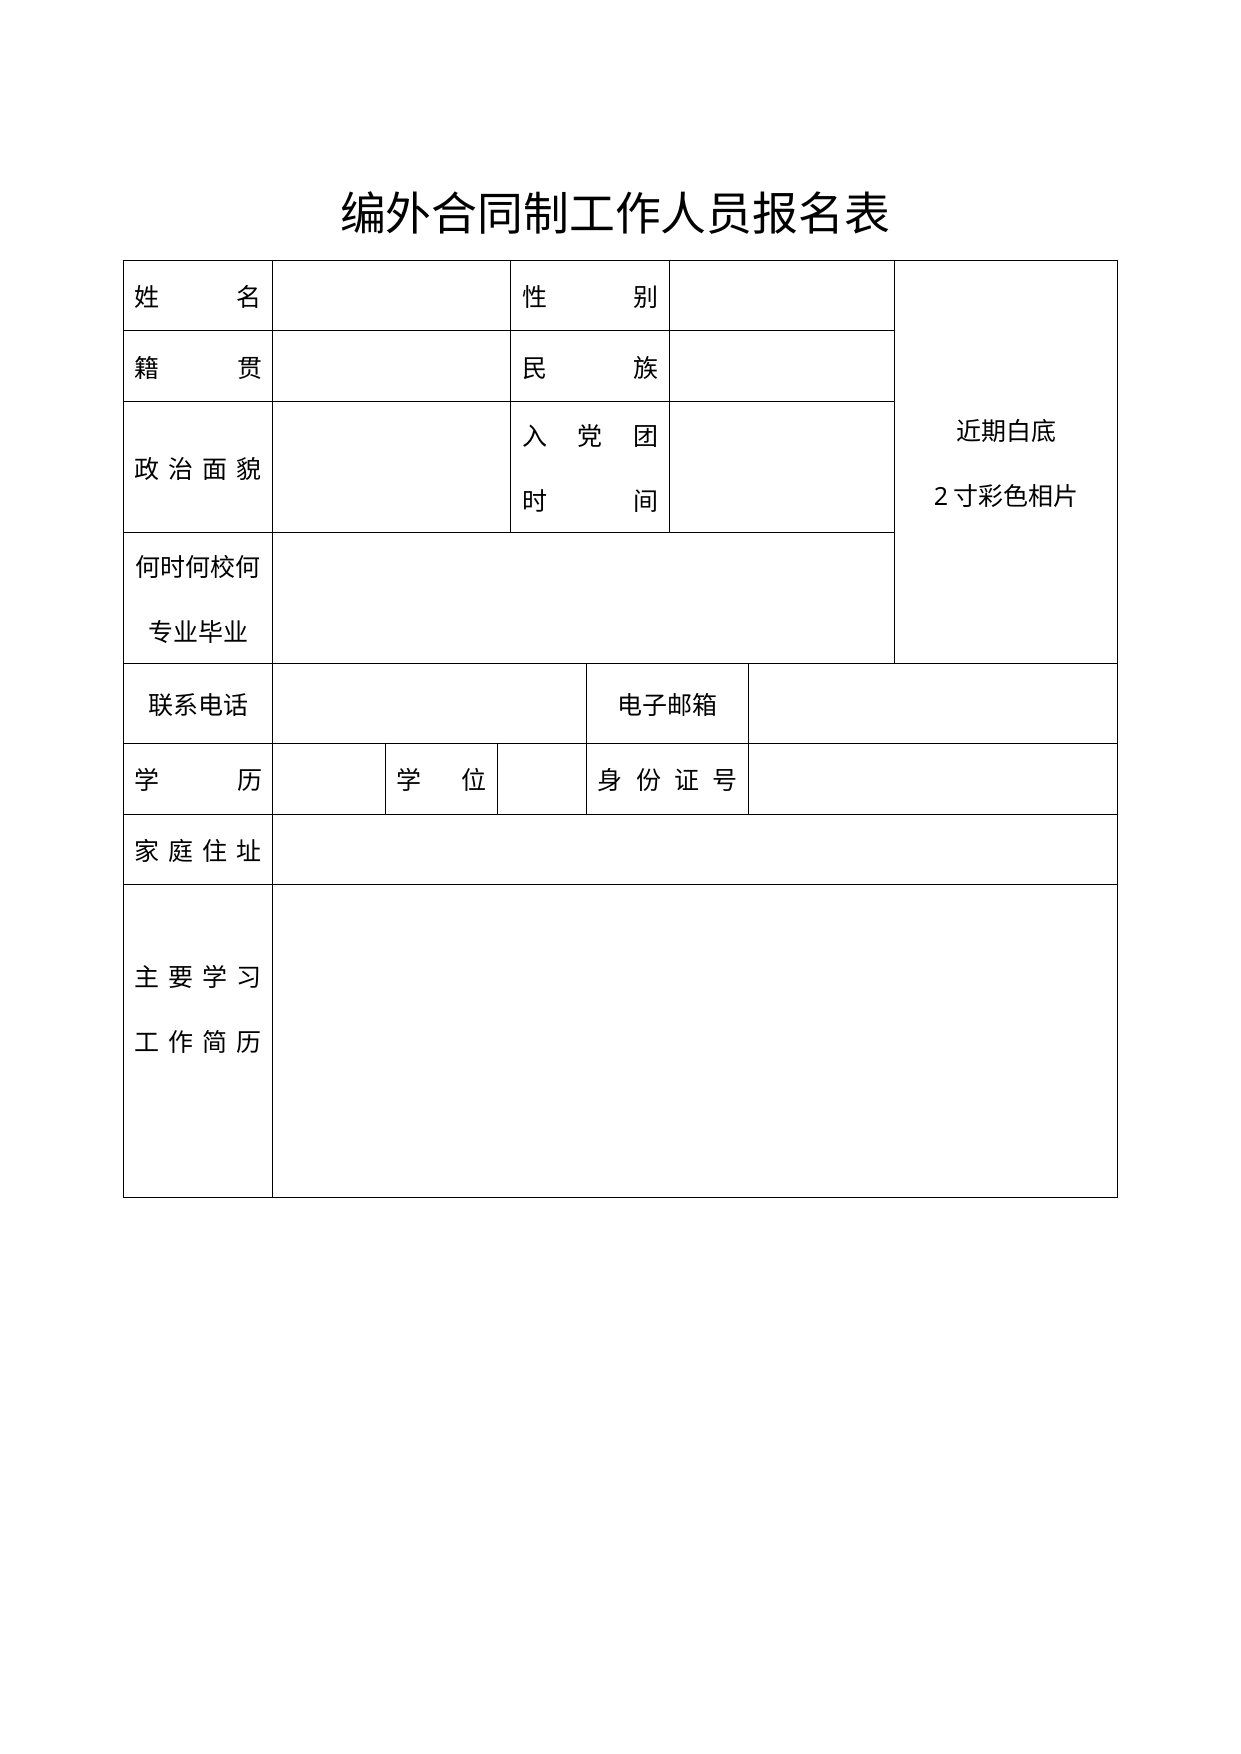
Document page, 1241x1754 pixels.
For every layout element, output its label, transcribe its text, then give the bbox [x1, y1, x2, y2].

table_cell 联系电话 [124, 664, 272, 743]
table_cell 家庭住址 [124, 815, 272, 884]
table_header 姓 名 [124, 261, 272, 330]
table_cell 籍贯 [124, 331, 272, 401]
table_cell 政治面貌 [124, 402, 272, 532]
table_header 近期白底 2寸彩色相片 [895, 261, 1117, 663]
table_cell [670, 331, 894, 401]
text 编外合同制工作人员报名表 [133, 162, 1096, 259]
table_cell 主要学习 工作简历 [124, 885, 272, 1197]
table_cell [273, 815, 1117, 884]
table_cell [273, 533, 894, 663]
table_header [670, 261, 894, 330]
table_cell 电子邮箱 [587, 664, 748, 743]
table_cell [273, 744, 385, 813]
table_cell [273, 664, 586, 743]
table_cell [749, 744, 1117, 813]
table_cell 学历 [124, 744, 272, 813]
table_cell [749, 664, 1117, 743]
table_header 性 别 [511, 261, 669, 330]
table_cell 学位 [386, 744, 497, 813]
table_cell [273, 331, 510, 401]
table_cell 民 族 [511, 331, 669, 401]
table_header [273, 261, 510, 330]
table_cell 何时何校何专业毕业 [124, 533, 272, 663]
table_cell 身份证号 [587, 744, 748, 813]
table_cell 入党团 时 间 [511, 402, 669, 532]
table_cell [273, 402, 510, 532]
table_cell [498, 744, 586, 813]
table_cell [273, 885, 1117, 1197]
table_cell [670, 402, 894, 532]
